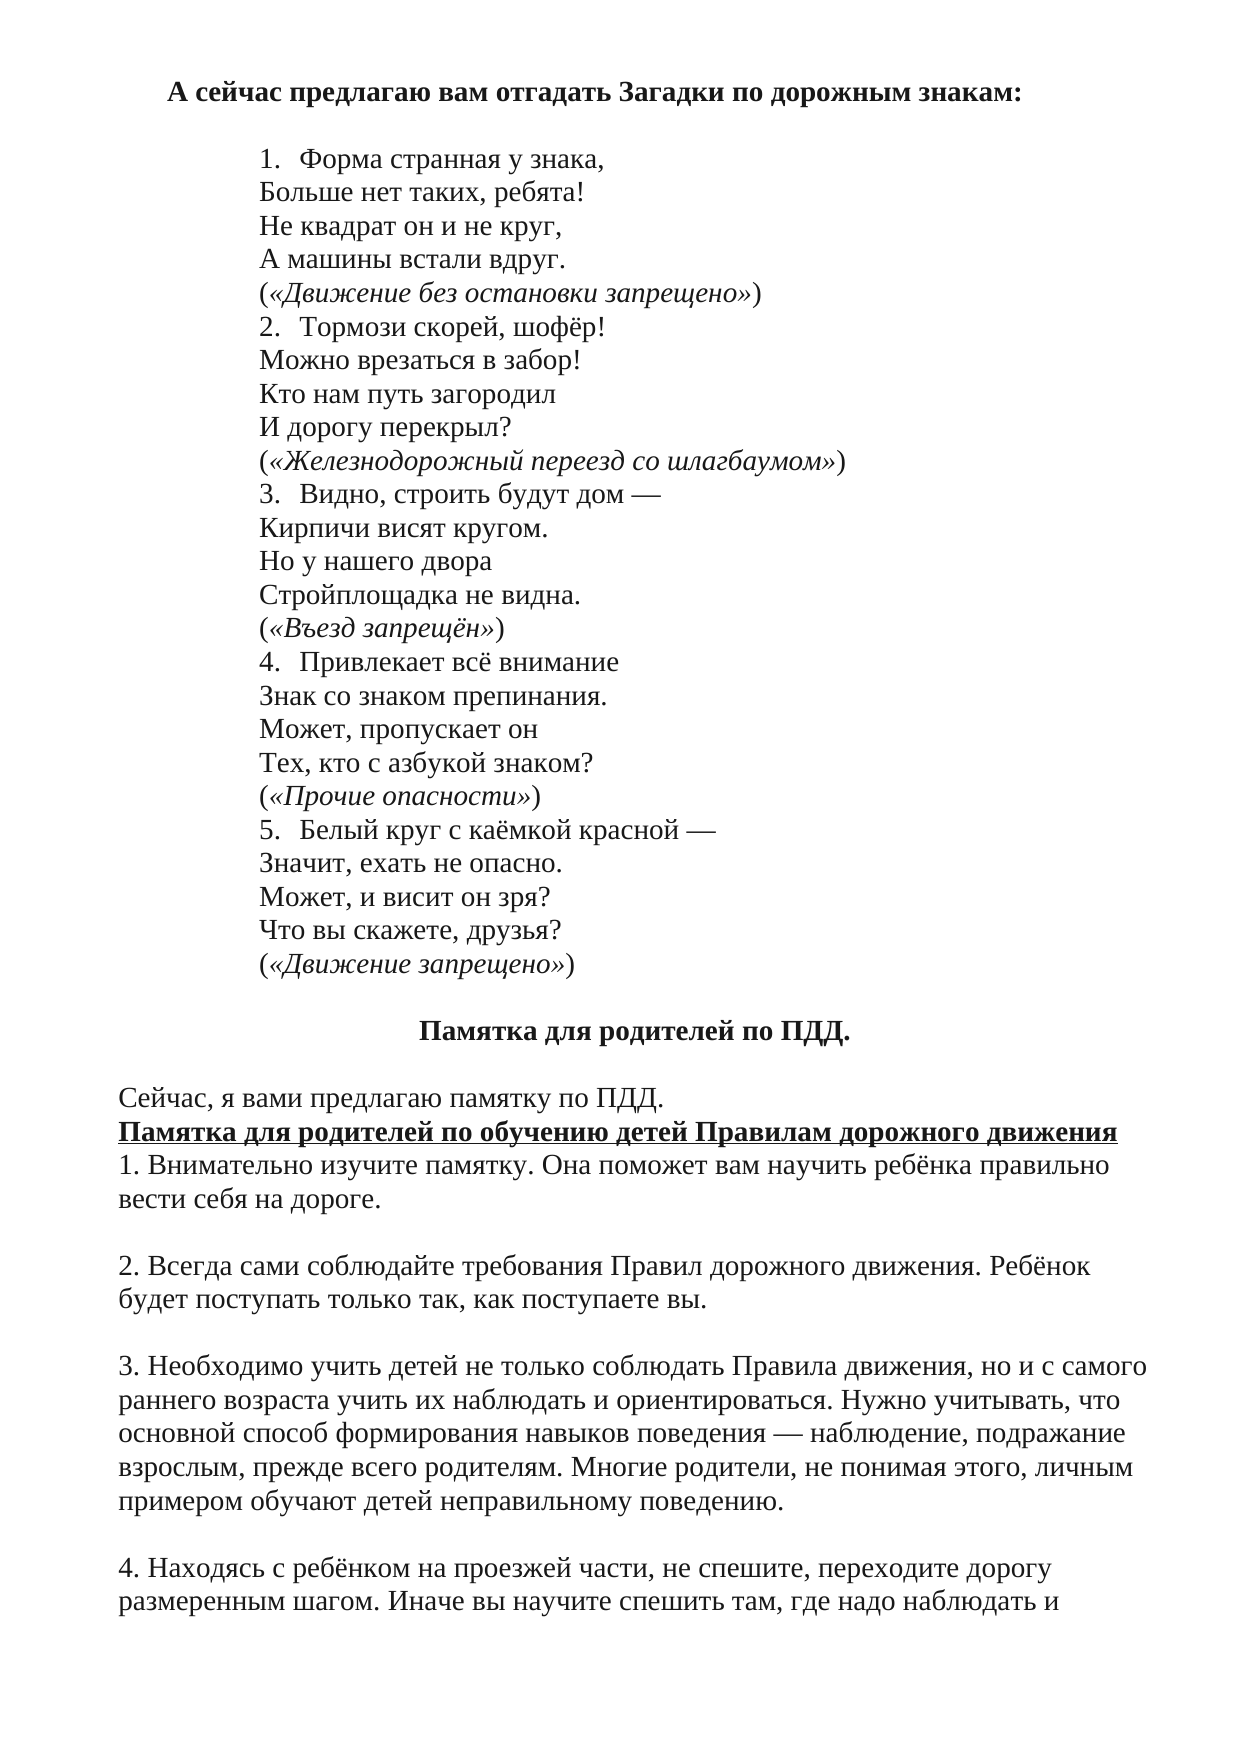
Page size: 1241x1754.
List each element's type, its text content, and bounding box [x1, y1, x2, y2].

text 4. Привлекает всё внимание Знак со знаком препинания. Может, пропускает он Тех, кто с азбукой знаком? («Прочие опасности») [259, 644, 1152, 812]
text 5. Белый круг с каёмкой красной — Значит, ехать не опасно. Может, и висит он зря? Что вы скажете, друзья? («Движение запрещено») [259, 812, 1152, 979]
text 3. Видно, строить будут дом — Кирпичи висят кругом. Но у нашего двора Стройплощадка не видна. («Въезд запрещён») [259, 476, 1152, 644]
text Памятка для родителей по обучению детей Правилам дорожного движения [118, 1114, 1152, 1147]
text Сейчас, я вами предлагаю памятку по ПДД. [118, 1080, 1152, 1114]
text Памятка для родителей по ПДД. [118, 1013, 1152, 1047]
text 2. Тормози скорей, шофёр! Можно врезаться в забор! Кто нам путь загородил И дорогу перекрыл? («Железнодорожный переезд со шлагбаумом») [259, 309, 1152, 476]
text А сейчас предлагаю вам отгадать Загадки по дорожным знакам: [159, 74, 1152, 107]
text 1. Форма странная у знака, Больше нет таких, ребята! Не квадрат он и не круг, А машины встали вдруг. («Движение без остановки запрещено») [259, 141, 1152, 309]
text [118, 1147, 1152, 1617]
